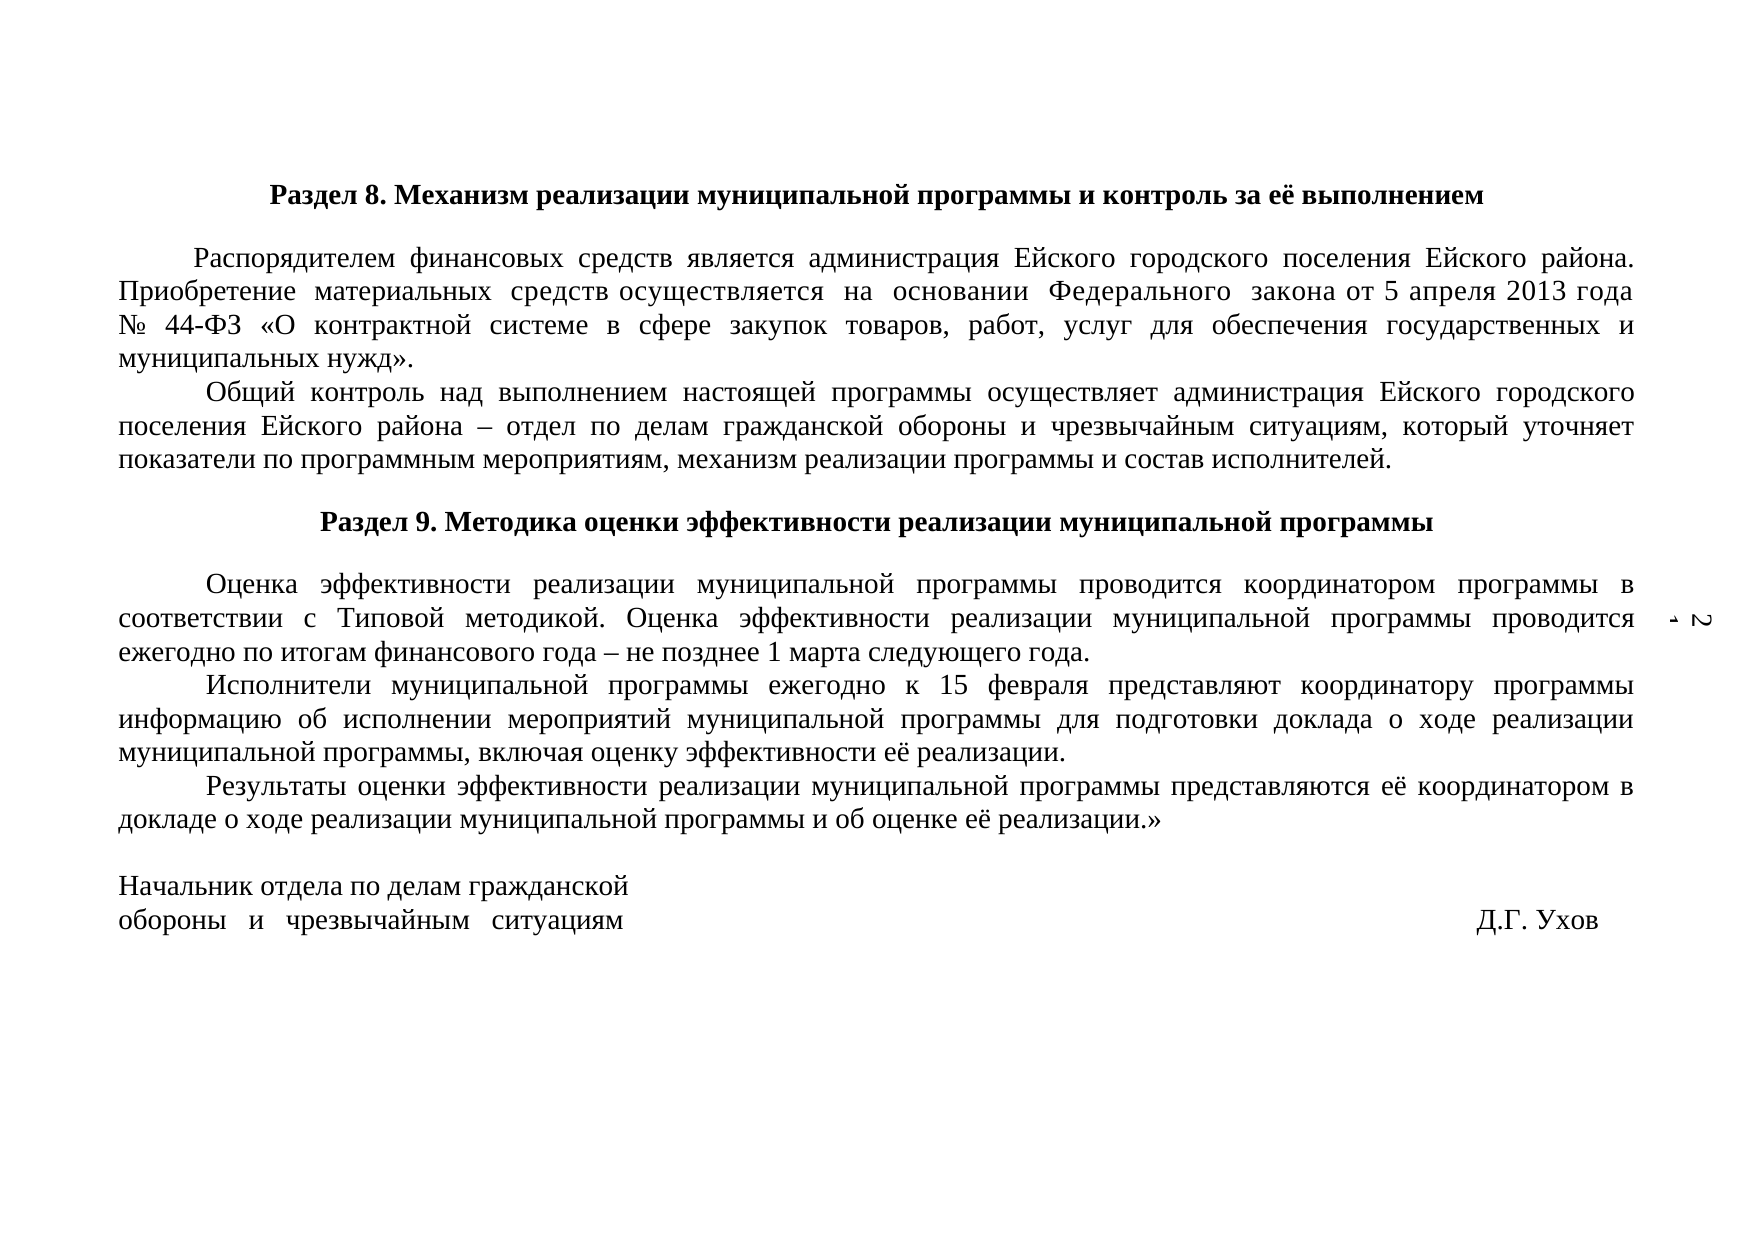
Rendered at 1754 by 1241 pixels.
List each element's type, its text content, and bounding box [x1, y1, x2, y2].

text обороны и чрезвычайным ситуациям Д.Г. Ухов [118, 902, 1636, 936]
text Раздел 8. Механизм реализации муниципальной программы и контроль за её выполнением [118, 177, 1636, 211]
text Результаты оценки эффективности реализации муниципальной программы представляются её координатором в докладе о ходе реализации муниципальной программы и об оценке её реализации.» [118, 768, 1636, 835]
text Исполнители муниципальной программы ежегодно к 15 февраля представляют координатору программы информацию об исполнении мероприятий муниципальной программы для подготовки доклада о ходе реализации муниципальной программы, включая оценку эффективности её реализации. [118, 667, 1636, 768]
text Общий контроль над выполнением настоящей программы осуществляет администрация Ейского городского поселения Ейского района – отдел по делам гражданской обороны и чрезвычайным ситуациям, который уточняет показатели по программным мероприятиям, механизм реализации программы и состав исполнителей. [118, 374, 1636, 475]
text Начальник отдела по делам гражданской [118, 868, 1636, 902]
text Распорядителем финансовых средств является администрация Ейского городского поселения Ейского района. Приобретение материальных средств осуществляется на основании Федерального закона от 5 апреля 2013 года № 44-ФЗ «О контрактной системе в сфере закупок товаров, работ, услуг для обеспечения государственных и муниципальных нужд». [118, 240, 1636, 374]
text Раздел 9. Методика оценки эффективности реализации муниципальной программы [118, 504, 1636, 537]
text Оценка эффективности реализации муниципальной программы проводится координатором программы в соответствии с Типовой методикой. Оценка эффективности реализации муниципальной программы проводится ежегодно по итогам финансового года – не позднее 1 марта следующего года. [118, 567, 1636, 667]
